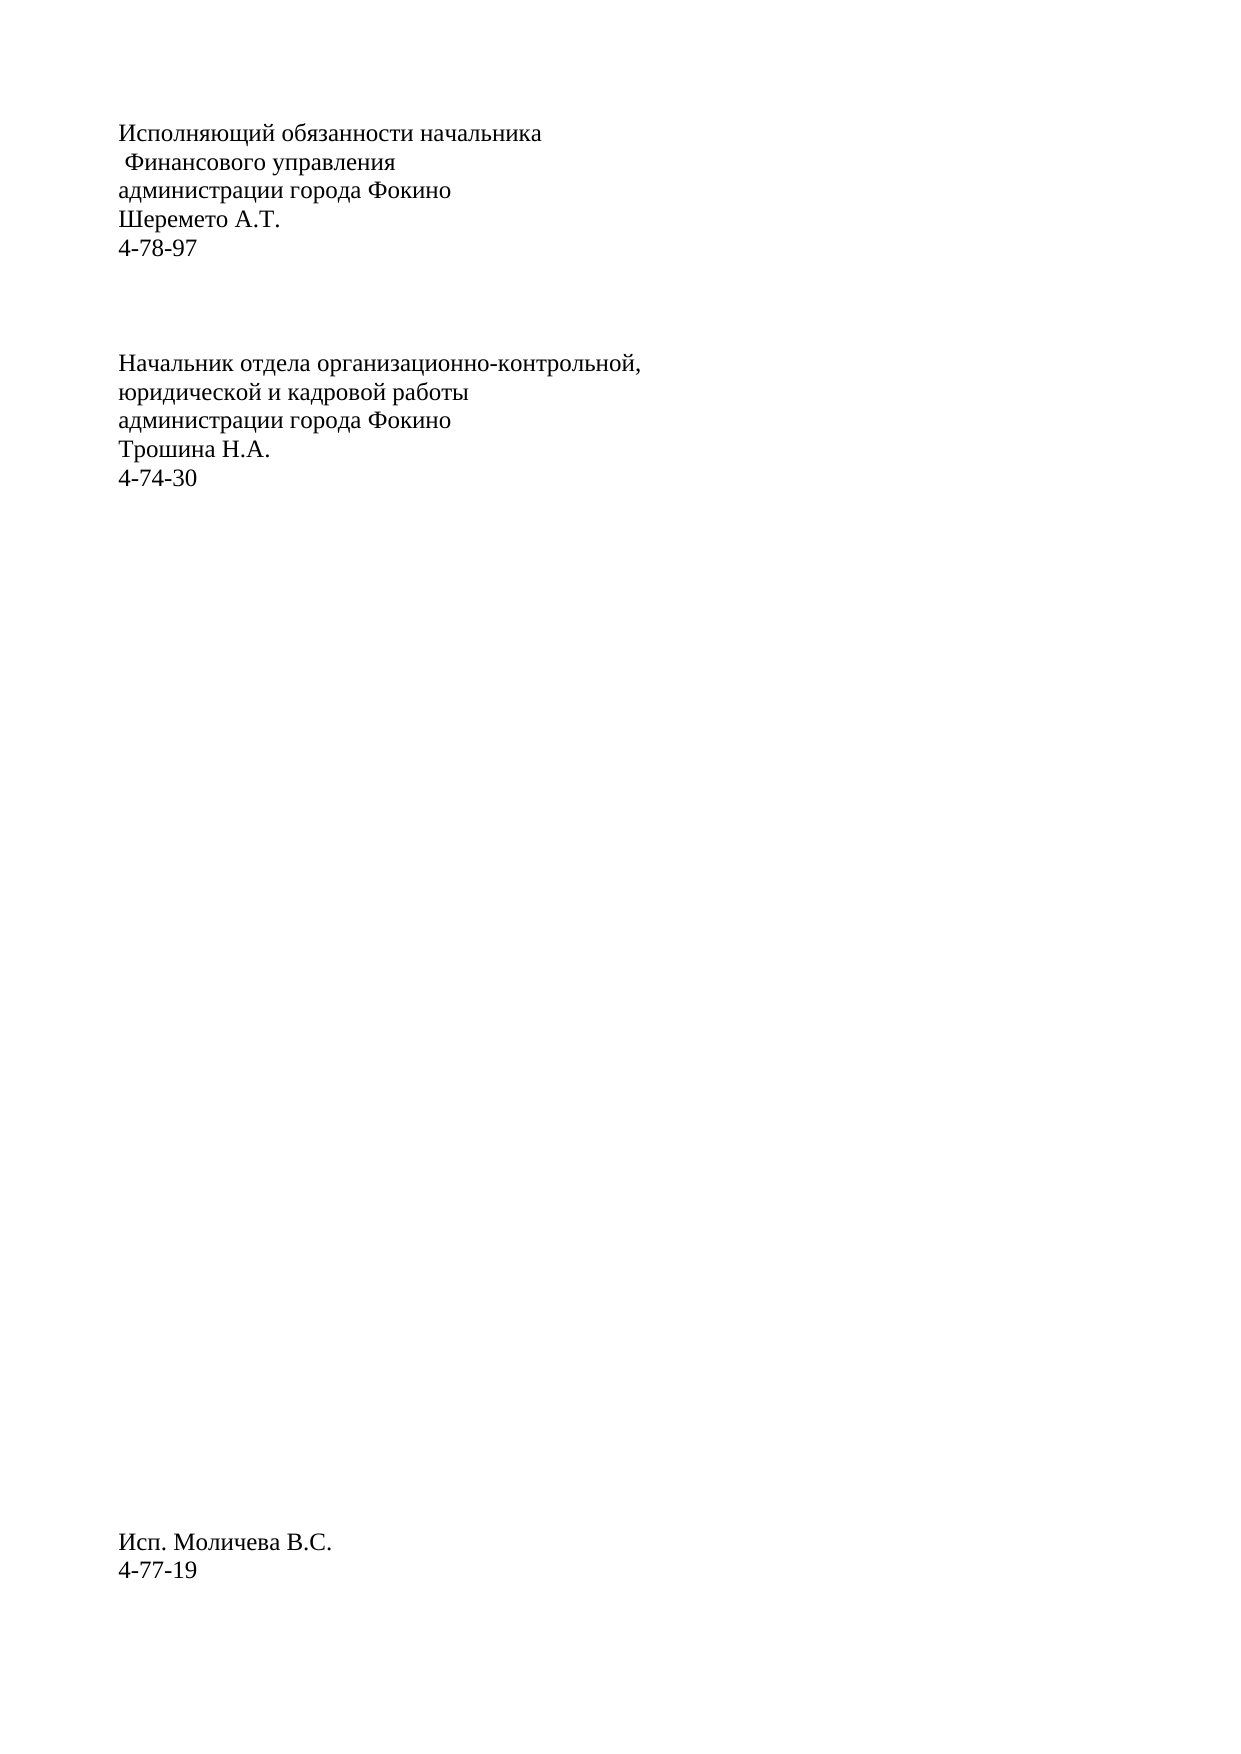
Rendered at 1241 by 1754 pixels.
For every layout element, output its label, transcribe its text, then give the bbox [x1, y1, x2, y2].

text Исполняющий обязанности начальника [118, 118, 1181, 147]
text Исп. Моличева В.С. [118, 1527, 1181, 1556]
text Шеремето А.Т. [118, 204, 1181, 233]
text администрации города Фокино [118, 176, 1181, 204]
text администрации города Фокино [118, 406, 1181, 434]
text 4-74-30 [118, 463, 1181, 492]
text 4-78-97 [118, 233, 1181, 262]
text 4-77-19 [118, 1556, 1181, 1584]
text Финансового управления [118, 147, 1181, 176]
text юридической и кадровой работы [118, 377, 1181, 406]
text Трошина Н.А. [118, 434, 1181, 463]
text Начальник отдела организационно-контрольной, [118, 348, 1181, 377]
